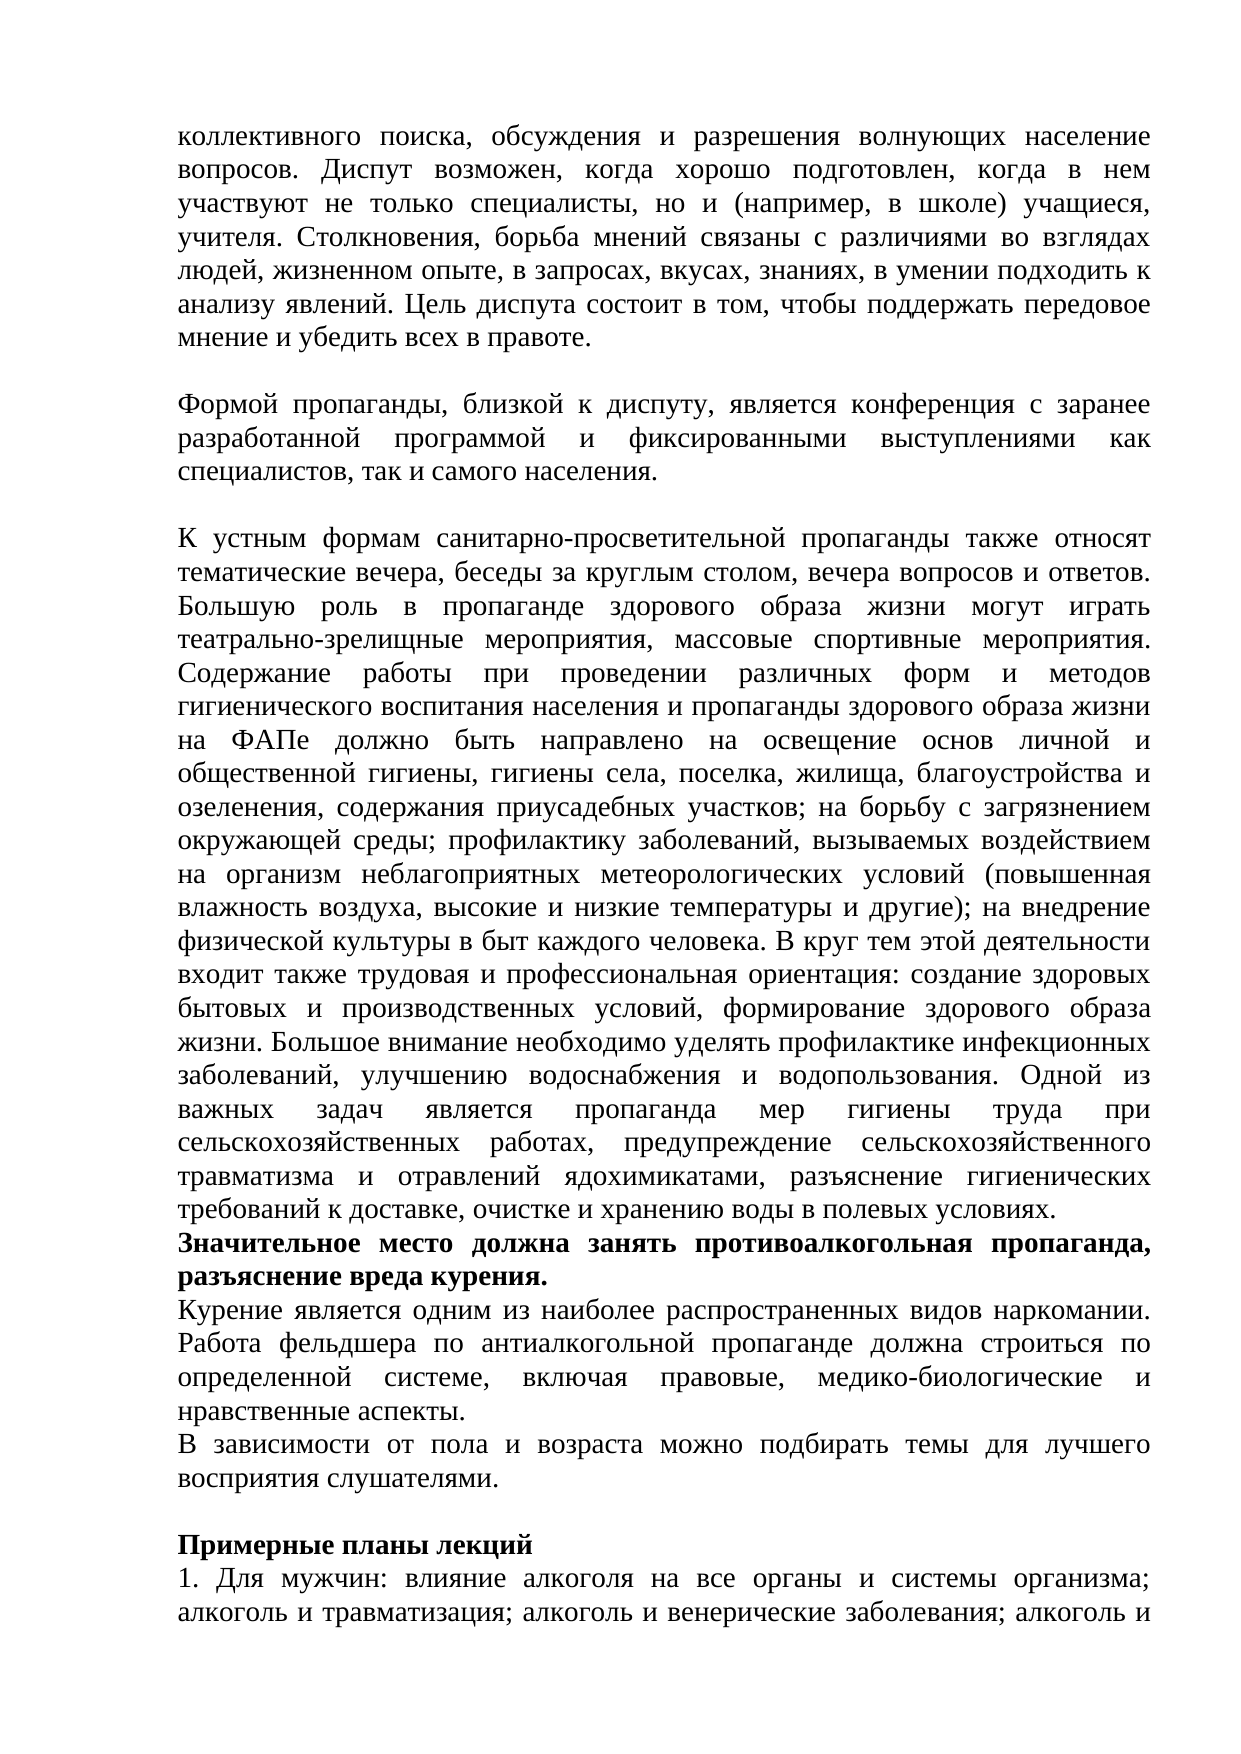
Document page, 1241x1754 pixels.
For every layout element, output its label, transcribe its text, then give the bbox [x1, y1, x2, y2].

text В зависимости от пола и возраста можно подбирать темы для лучшего восприятия слушателями. [177, 1426, 1152, 1493]
text Значительное место должна занять противоалкогольная пропаганда, разъяснение вреда курения. [177, 1225, 1152, 1292]
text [177, 1560, 1152, 1627]
text К устным формам санитарно-просветительной пропаганды также относят тематические вечера, беседы за круглым столом, вечера вопросов и ответов. Большую роль в пропаганде здорового образа жизни могут играть театрально-зрелищные мероприятия, массовые спортивные мероприятия. Содержание работы при проведении различных форм и методов гигиенического воспитания населения и пропаганды здорового образа жизни на ФАПе должно быть направлено на освещение основ личной и общественной гигиены, гигиены села, поселка, жилища, благоустройства и озеленения, содержания приусадебных участков; на борьбу с загрязнением окружающей среды; профилактику заболеваний, вызываемых воздействием на организм неблагоприятных метеорологических условий (повышенная влажность воздуха, высокие и низкие температуры и другие); на внедрение физической культуры в быт каждого человека. В круг тем этой деятельности входит также трудовая и профессиональная ориентация: создание здоровых бытовых и производственных условий, формирование здорового образа жизни. Большое внимание необходимо уделять профилактике инфекционных заболеваний, улучшению водоснабжения и водопользования. Одной из важных задач является пропаганда мер гигиены труда при сельскохозяйственных работах, предупреждение сельскохозяйственного травматизма и отравлений ядохимикатами, разъяснение гигиенических требований к доставке, очистке и хранению воды в полевых условиях. [177, 521, 1152, 1225]
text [177, 118, 1152, 353]
text Курение является одним из наиболее распространенных видов наркомании. Работа фельдшера по антиалкогольной пропаганде должна строиться по определенной системе, включая правовые, медико-биологические и нравственные аспекты. [177, 1292, 1152, 1426]
text Формой пропаганды, близкой к диспуту, является конференция с заранее разработанной программой и фиксированными выступлениями как специалистов, так и самого населения. [177, 386, 1152, 487]
text Примерные планы лекций [177, 1527, 1152, 1560]
